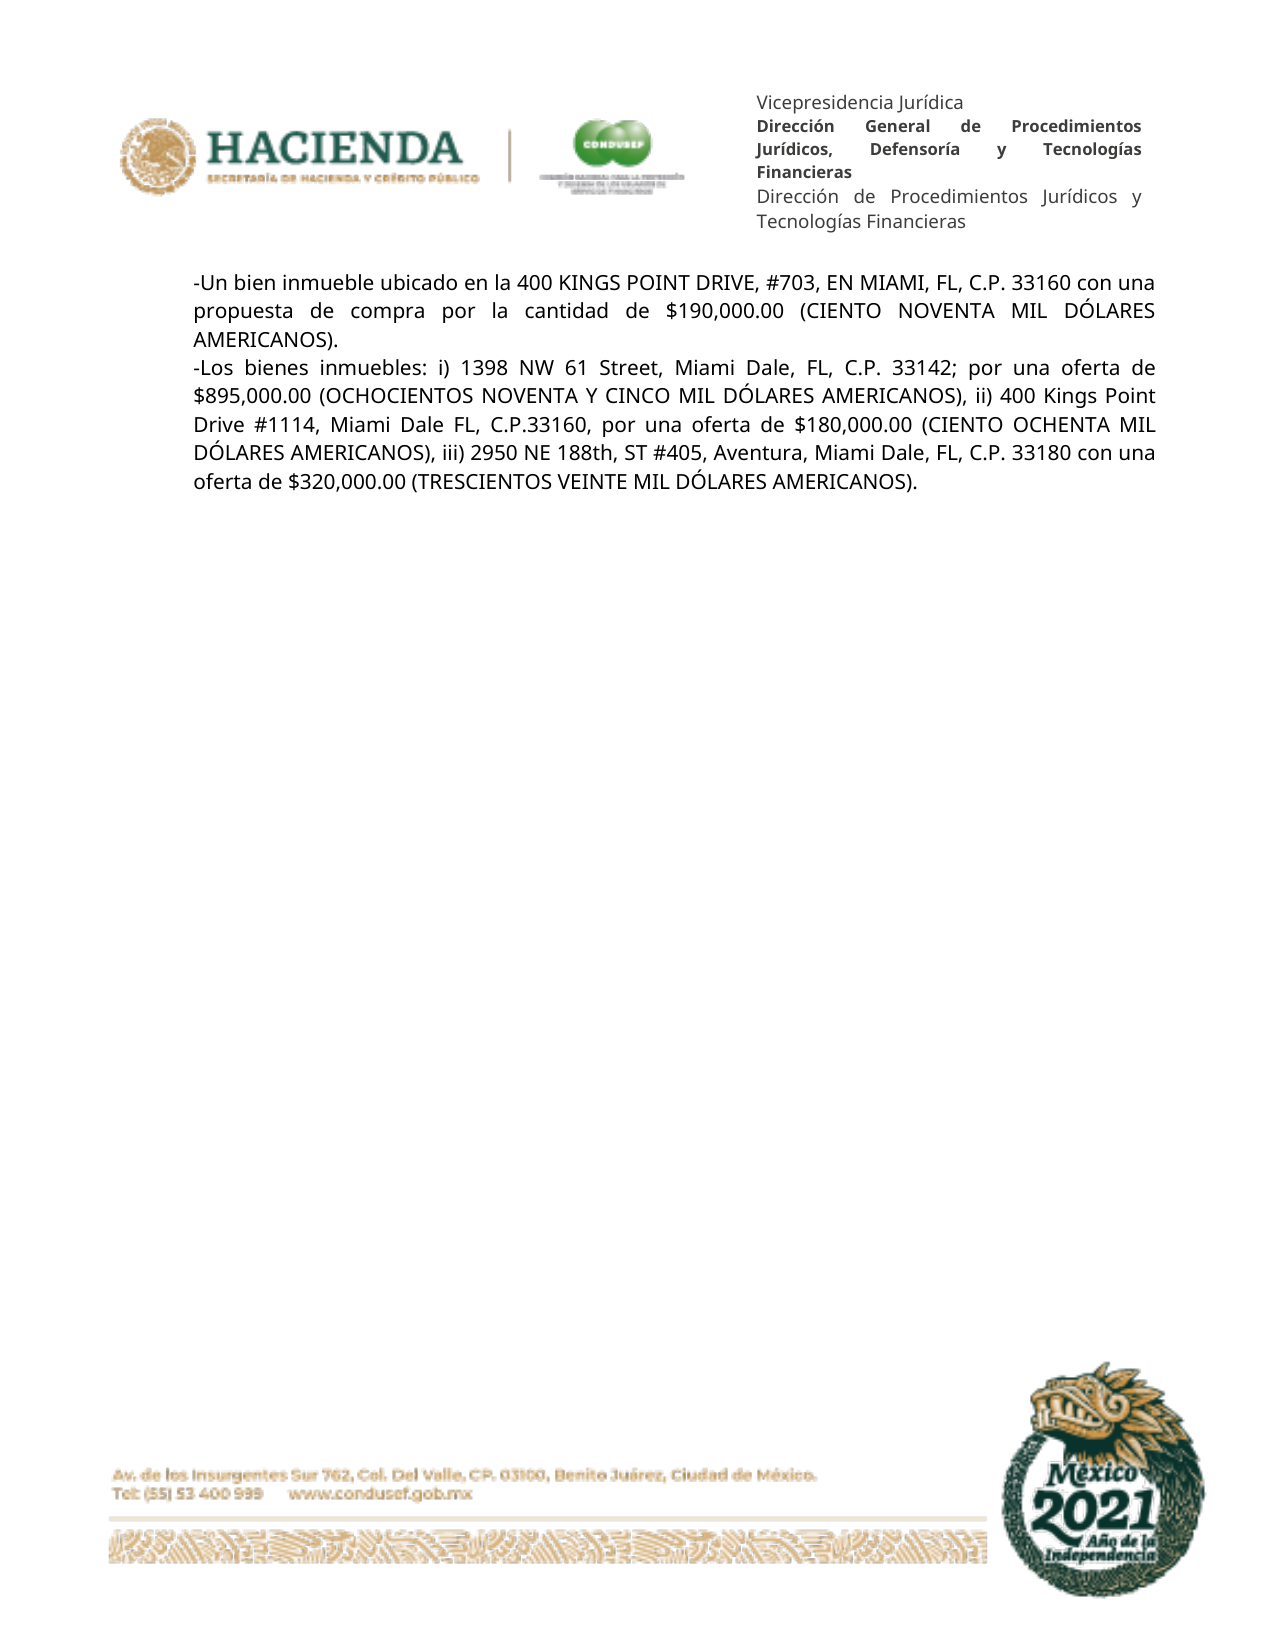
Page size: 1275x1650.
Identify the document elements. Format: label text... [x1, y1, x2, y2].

list -Un bien inmueble ubicado en la 400 KINGS POINT DRIVE, #703, EN MIAMI, FL, C.P. 33160 con una propuesta de compra por la cantidad de $190,000.00 (CIENTO NOVENTA MIL DÓLARES AMERICANOS). [193, 268, 1157, 353]
picture [0, 1323, 1275, 1650]
list -Los bienes inmuebles: i) 1398 NW 61 Street, Miami Dale, FL, C.P. 33142; por una oferta de $895,000.00 (OCHOCIENTOS NOVENTA Y CINCO MIL DÓLARES AMERICANOS), ii) 400 Kings Point Drive #1114, Miami Dale FL, C.P.33160, por una oferta de $180,000.00 (CIENTO OCHENTA MIL DÓLARES AMERICANOS), iii) 2950 NE 188th, ST #405, Aventura, Miami Dale, FL, C.P. 33180 con una oferta de $320,000.00 (TRESCIENTOS VEINTE MIL DÓLARES AMERICANOS). [193, 353, 1157, 495]
picture [2, 2, 1273, 247]
